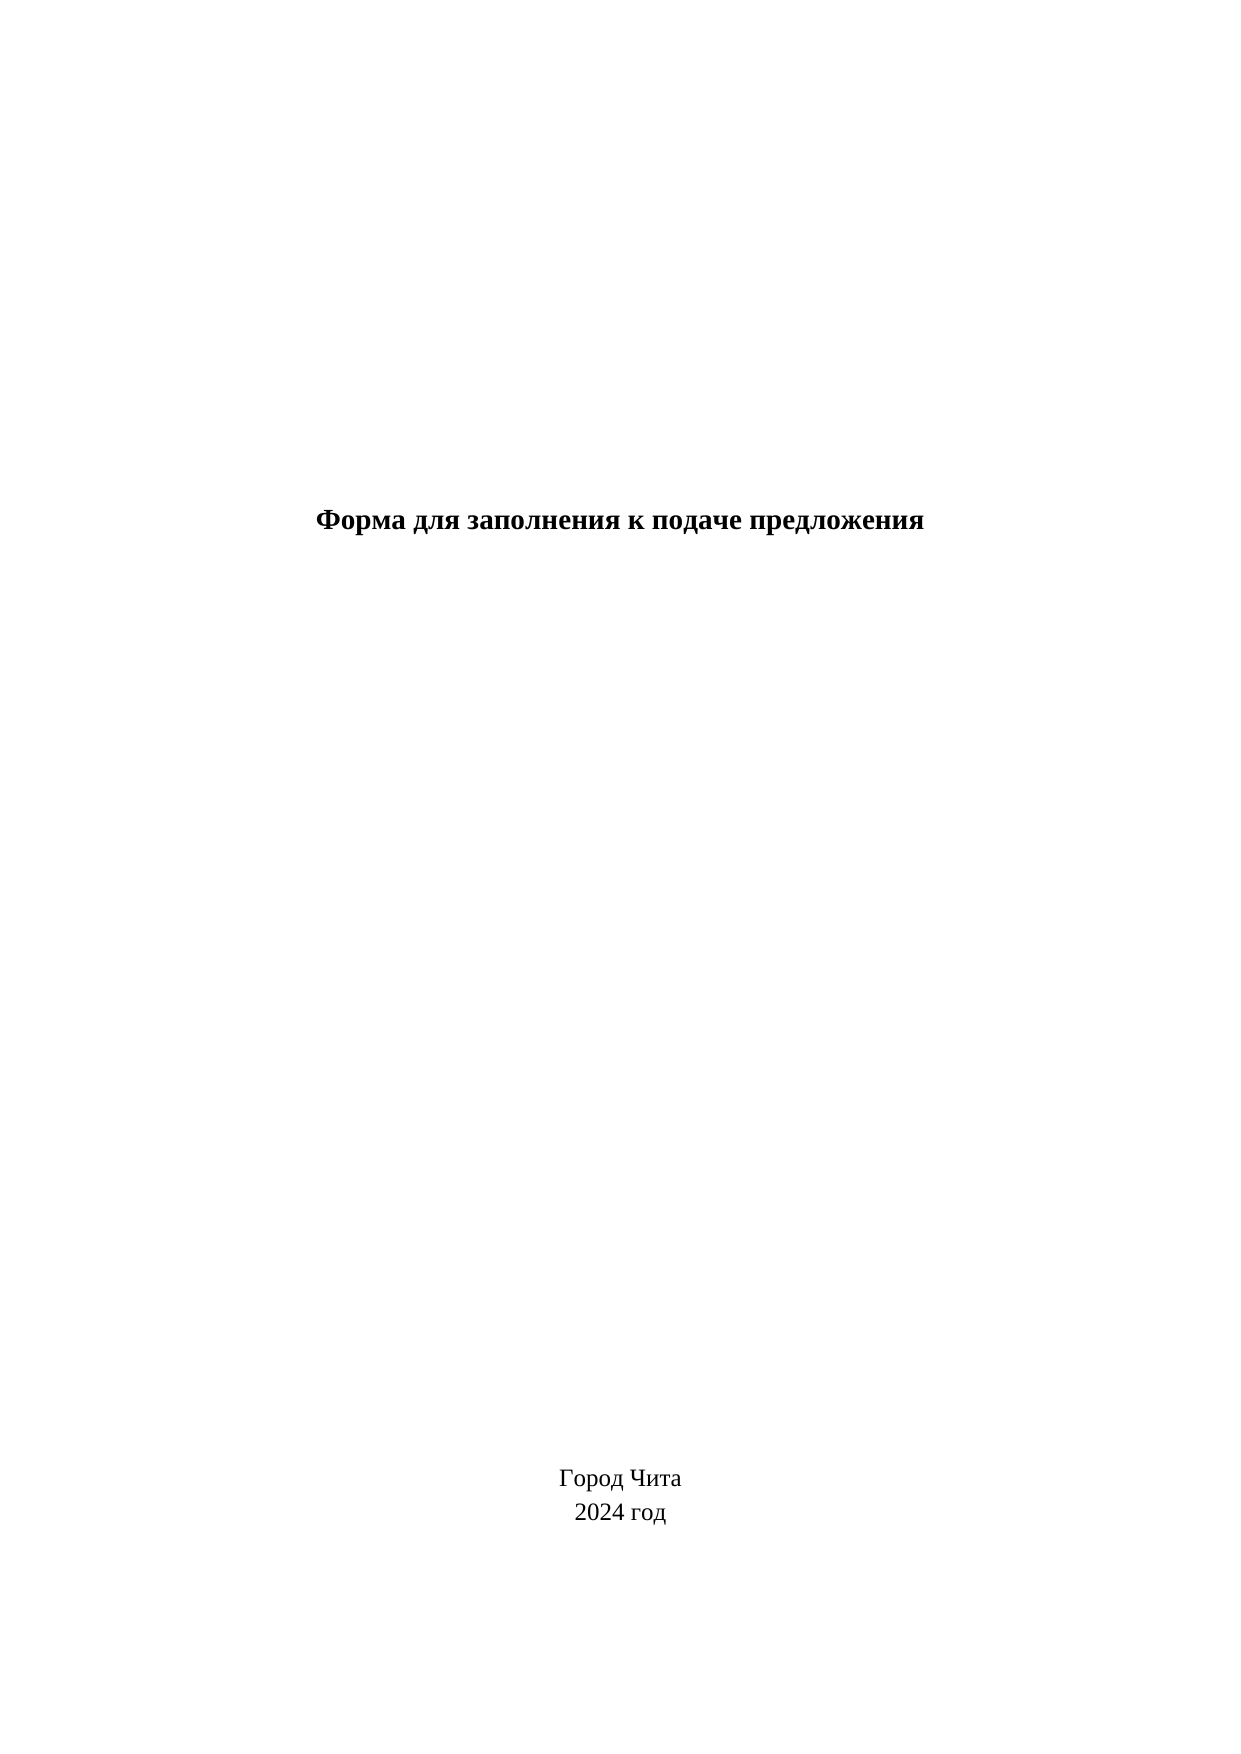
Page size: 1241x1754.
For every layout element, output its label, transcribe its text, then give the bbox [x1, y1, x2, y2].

text Город Чита [118, 1463, 1122, 1492]
text Форма для заполнения к подаче предложения [118, 502, 1122, 536]
text 2024 год [118, 1497, 1122, 1525]
